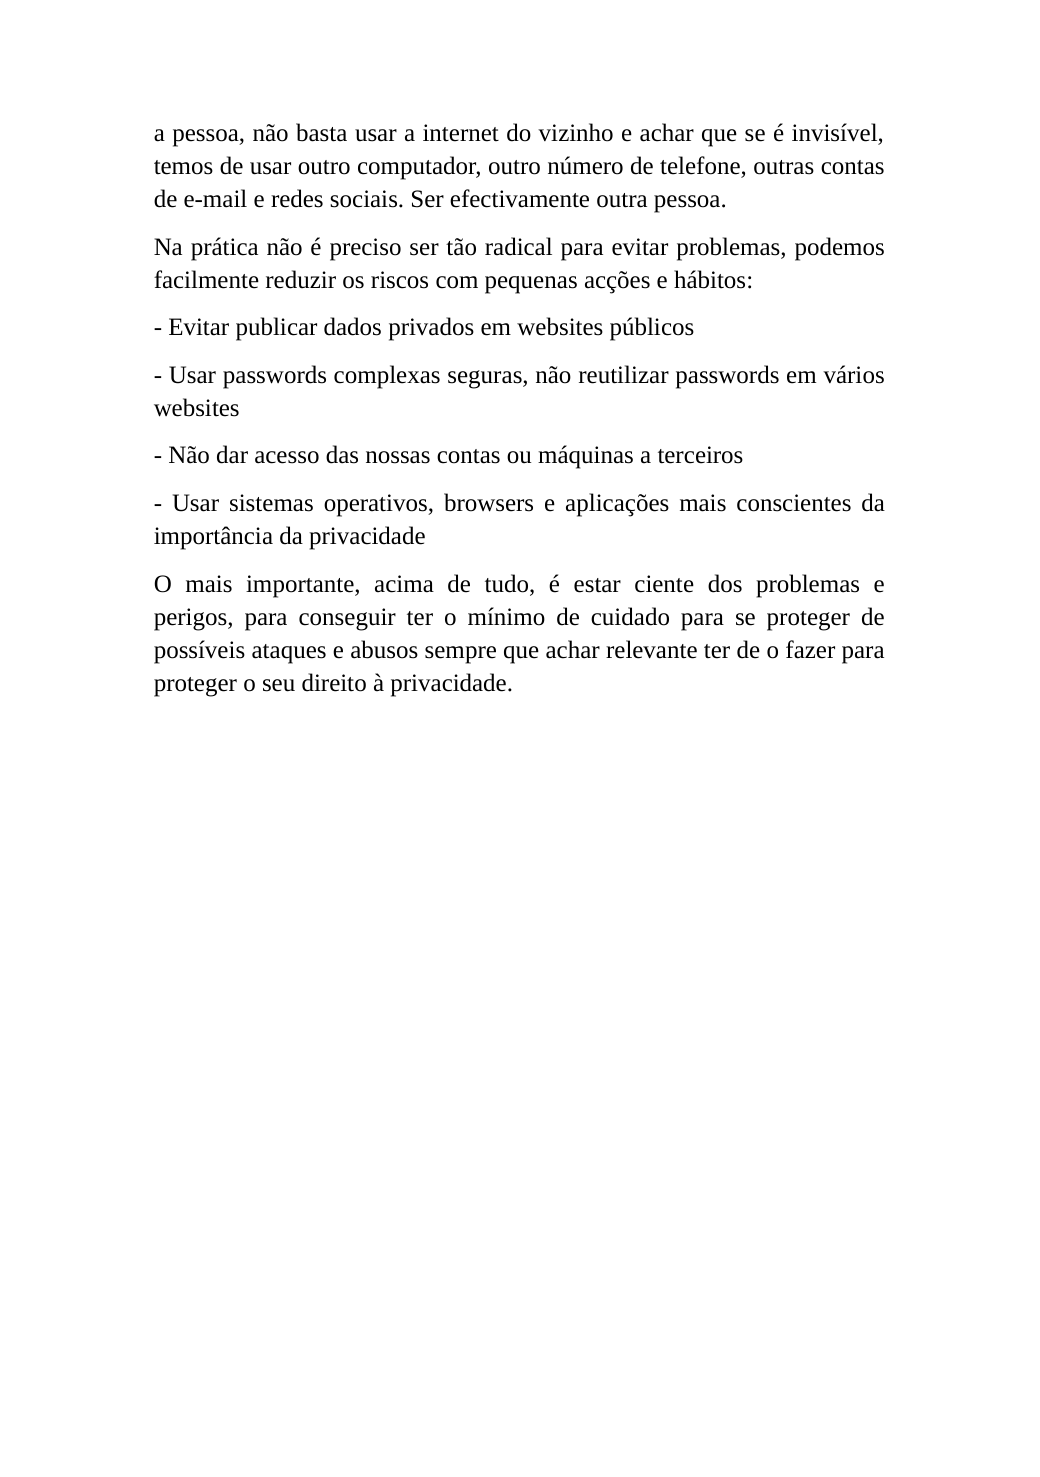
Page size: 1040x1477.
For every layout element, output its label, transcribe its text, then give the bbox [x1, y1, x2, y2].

text - Usar sistemas operativos, browsers e aplicações mais conscientes da importância da privacidade [153, 488, 886, 550]
text - Usar passwords complexas seguras, não reutilizar passwords em vários websites [153, 360, 886, 422]
text Na prática não é preciso ser tão radical para evitar problemas, podemos facilmente reduzir os riscos com pequenas acções e hábitos: [153, 232, 886, 293]
text O mais importante, acima de tudo, é estar ciente dos problemas e perigos, para conseguir ter o mínimo de cuidado para se proteger de possíveis ataques e abusos sempre que achar relevante ter de o fazer para proteger o seu direito à privacidade. [153, 569, 886, 697]
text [153, 118, 886, 213]
text - Não dar acesso das nossas contas ou máquinas a terceiros [153, 441, 886, 469]
text - Evitar publicar dados privados em websites públicos [153, 312, 886, 341]
